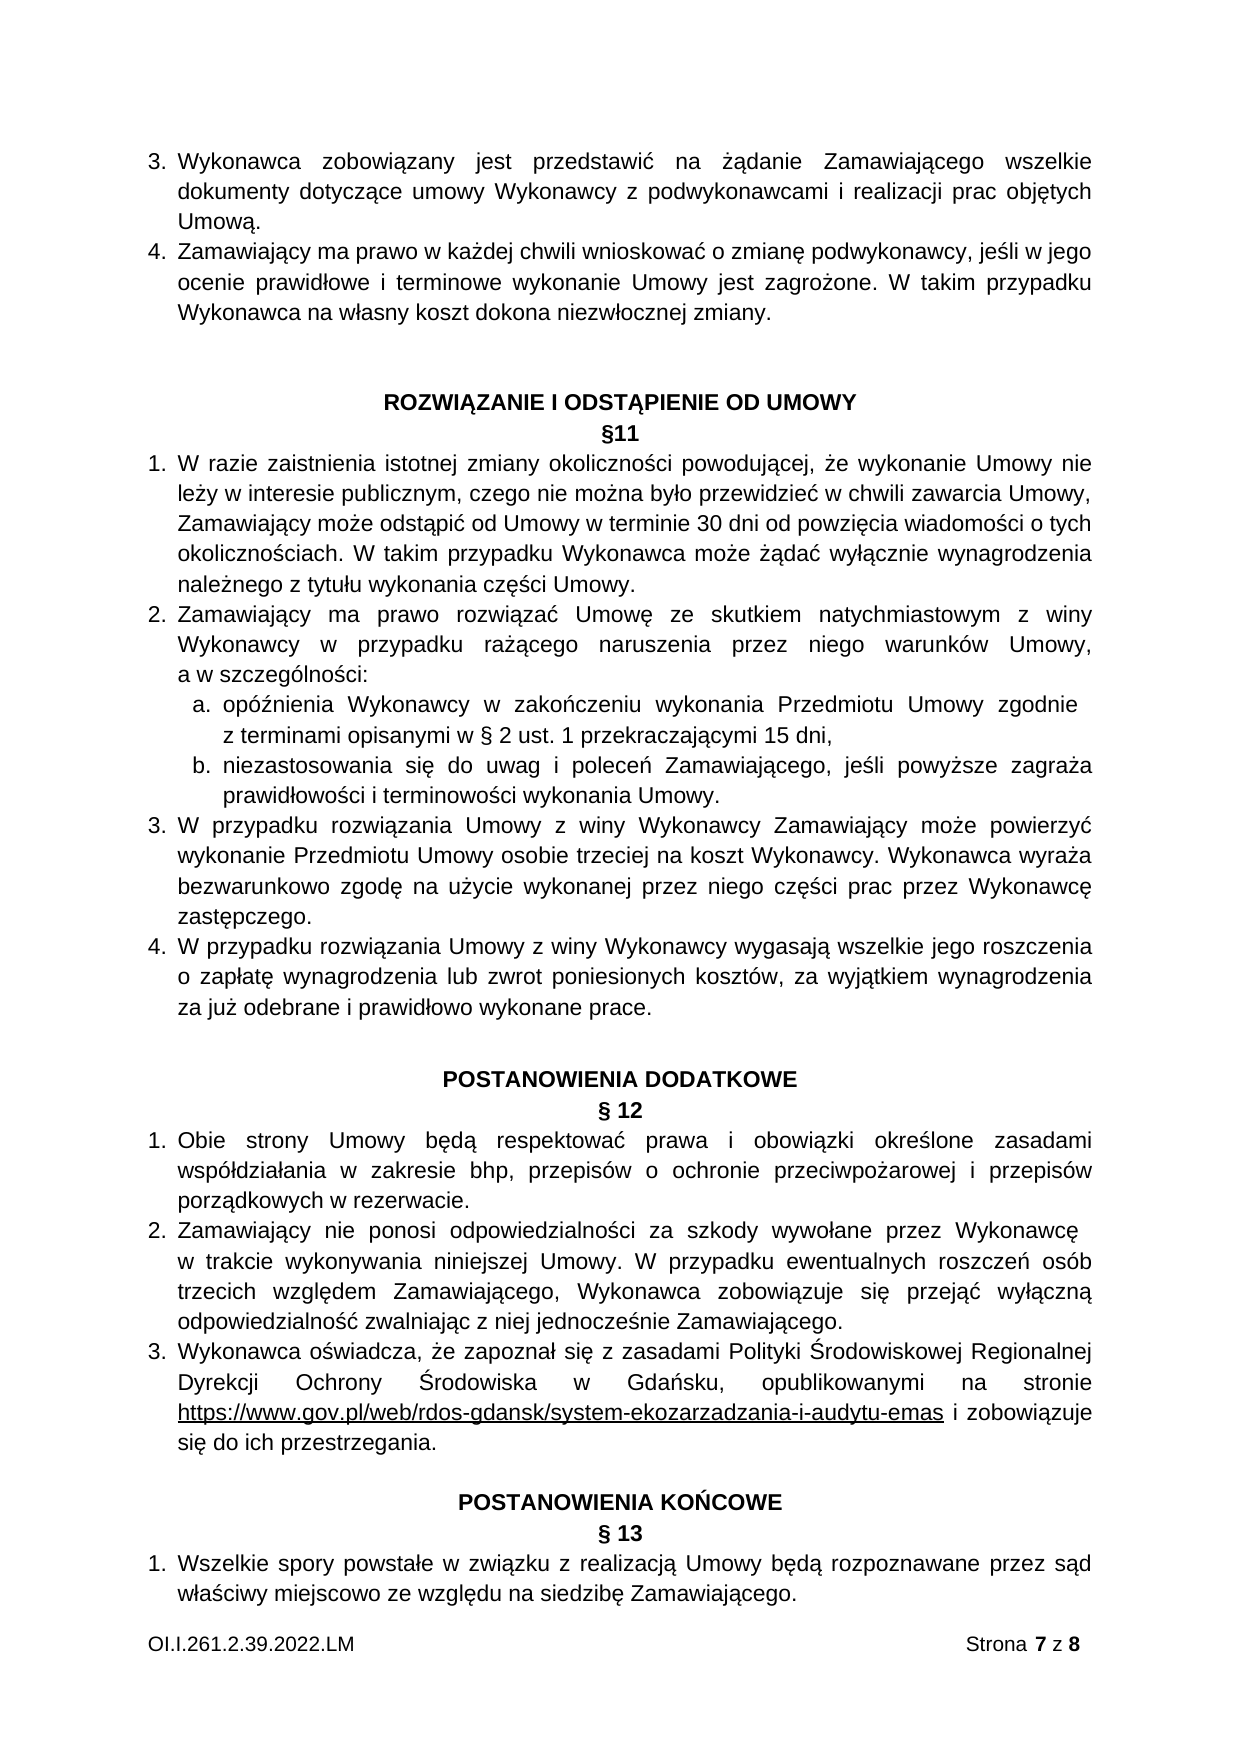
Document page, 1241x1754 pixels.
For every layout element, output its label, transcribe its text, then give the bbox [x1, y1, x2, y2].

text POSTANOWIENIA DODATKOWE [148, 1066, 1093, 1093]
list W przypadku rozwiązania Umowy z winy Wykonawcy wygasają wszelkie jego roszczenia o zapłatę wynagrodzenia lub zwrot poniesionych kosztów, za wyjątkiem wynagrodzenia za już odebrane i prawidłowo wykonane prace. [148, 933, 1093, 1020]
list W przypadku rozwiązania Umowy z winy Wykonawcy Zamawiający może powierzyć wykonanie Przedmiotu Umowy osobie trzeciej na koszt Wykonawcy. Wykonawca wyraża bezwarunkowo zgodę na użycie wykonanej przez niego części prac przez Wykonawcę zastępczego. [148, 812, 1093, 929]
list Zamawiający ma prawo rozwiązać Umowę ze skutkiem natychmiastowym z winy Wykonawcy w przypadku rażącego naruszenia przez niego warunków Umowy, a w szczególności: [148, 601, 1093, 687]
list Zamawiający nie ponosi odpowiedzialności za szkody wywołane przez Wykonawcę w trakcie wykonywania niniejszej Umowy. W przypadku ewentualnych roszczeń osób trzecich względem Zamawiającego, Wykonawca zobowiązuje się przejąć wyłączną odpowiedzialność zwalniając z niej jednocześnie Zamawiającego. [148, 1217, 1093, 1334]
text POSTANOWIENIA KOŃCOWE [148, 1489, 1093, 1516]
list Obie strony Umowy będą respektować prawa i obowiązki określone zasadami współdziałania w zakresie bhp, przepisów o ochronie przeciwpożarowej i przepisów porządkowych w rezerwacie. [148, 1127, 1093, 1213]
list Wykonawca oświadcza, że zapoznał się z zasadami Polityki Środowiskowej Regionalnej Dyrekcji Ochrony Środowiska w Gdańsku, opublikowanymi na stronie https://www.gov.pl/web/rdos-gdansk/system-ekozarzadzania-i-audytu-emas i zobowiązuje się do ich przestrzegania. [148, 1338, 1093, 1455]
text § 13 [148, 1519, 1093, 1546]
text ROZWIĄZANIE I ODSTĄPIENIE OD UMOWY [148, 389, 1093, 416]
list Zamawiający ma prawo w każdej chwili wnioskować o zmianę podwykonawcy, jeśli w jego ocenie prawidłowe i terminowe wykonanie Umowy jest zagrożone. W takim przypadku Wykonawca na własny koszt dokona niezwłocznej zmiany. [148, 238, 1093, 325]
list Wszelkie spory powstałe w związku z realizacją Umowy będą rozpoznawane przez sąd właściwy miejscowo ze względu na siedzibę Zamawiającego. [148, 1550, 1093, 1606]
list W razie zaistnienia istotnej zmiany okoliczności powodującej, że wykonanie Umowy nie leży w interesie publicznym, czego nie można było przewidzieć w chwili zawarcia Umowy, Zamawiający może odstąpić od Umowy w terminie 30 dni od powzięcia wiadomości o tych okolicznościach. W takim przypadku Wykonawca może żądać wyłącznie wynagrodzenia należnego z tytułu wykonania części Umowy. [148, 450, 1093, 597]
list Wykonawca zobowiązany jest przedstawić na żądanie Zamawiającego wszelkie dokumenty dotyczące umowy Wykonawcy z podwykonawcami i realizacji prac objętych Umową. [148, 148, 1093, 234]
text §11 [148, 419, 1093, 446]
list opóźnienia Wykonawcy w zakończeniu wykonania Przedmiotu Umowy zgodnie z terminami opisanymi w § 2 ust. 1 przekraczającymi 15 dni, [192, 691, 1093, 748]
list niezastosowania się do uwag i poleceń Zamawiającego, jeśli powyższe zagraża prawidłowości i terminowości wykonania Umowy. [192, 752, 1093, 808]
text § 12 [148, 1097, 1093, 1123]
